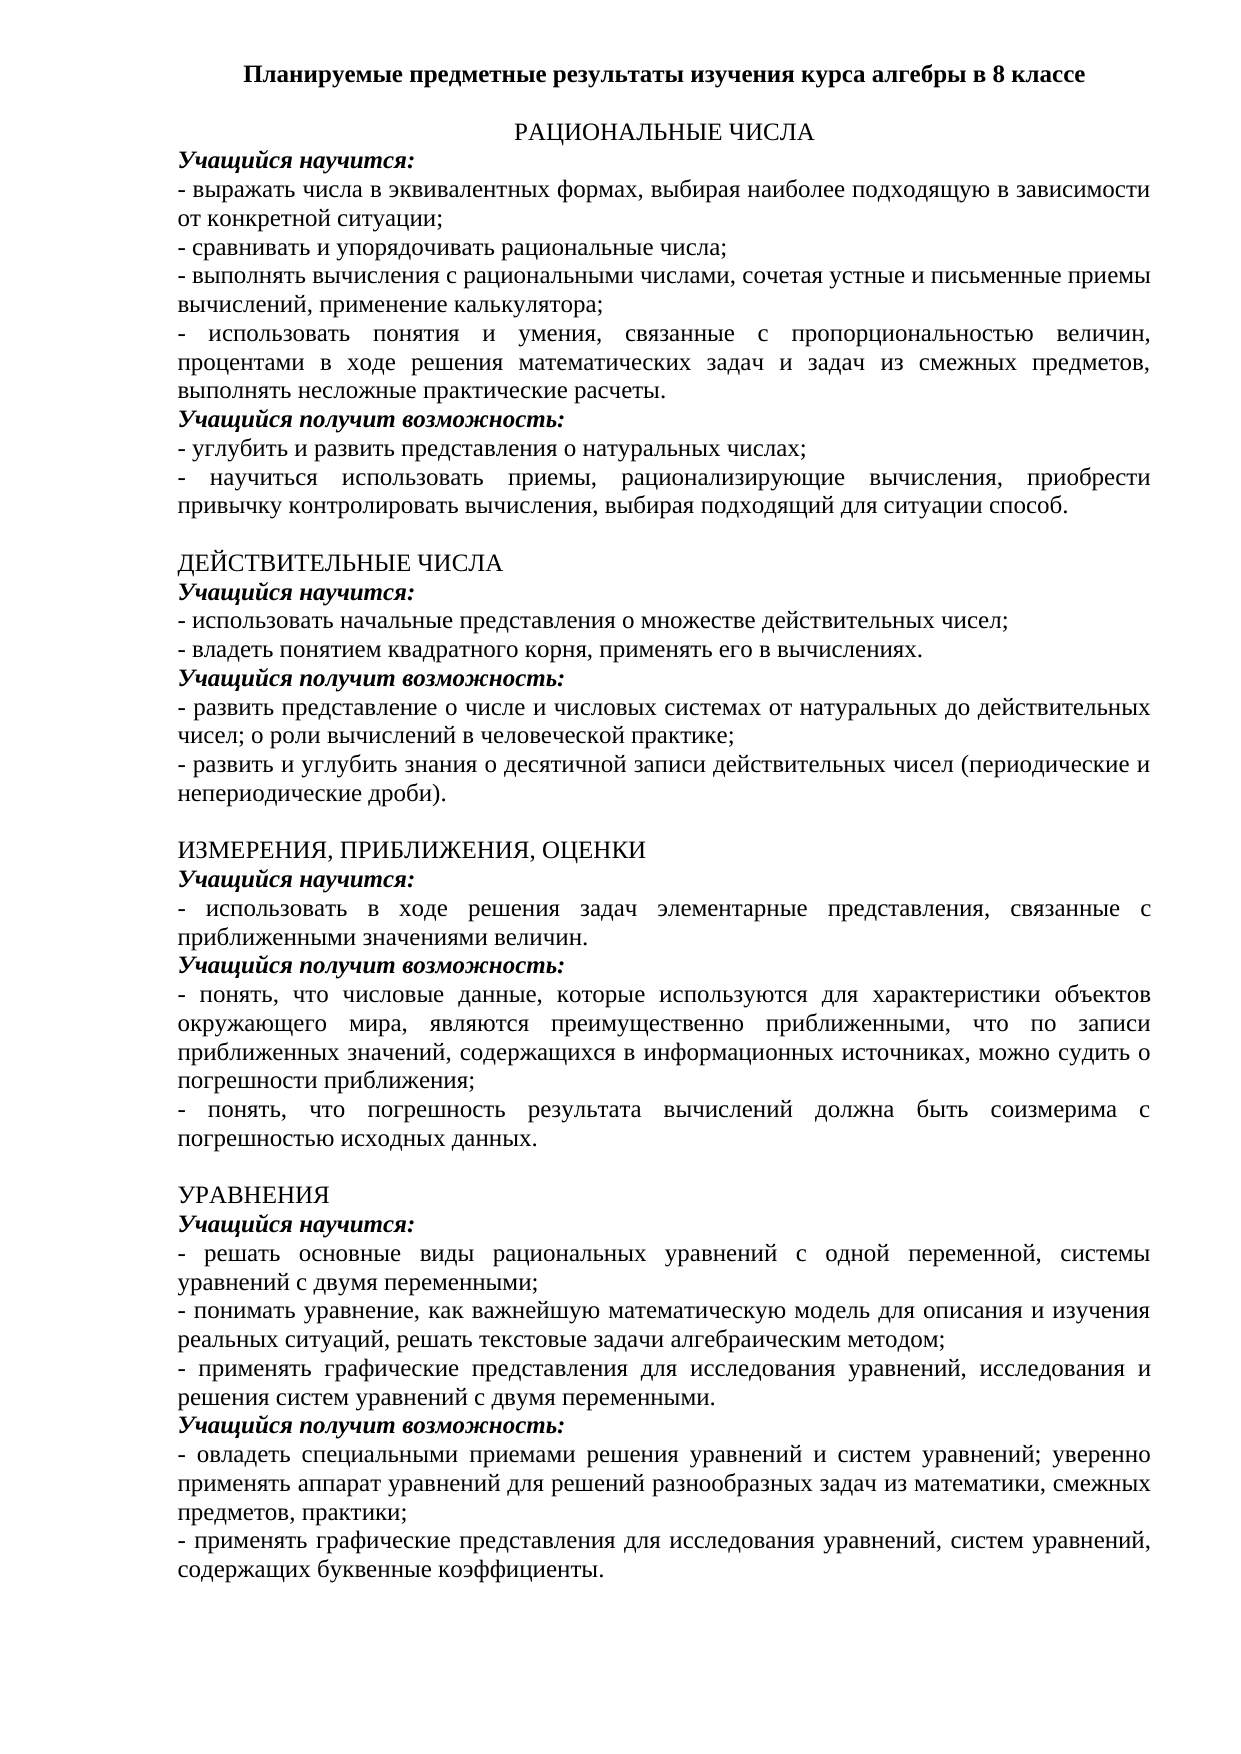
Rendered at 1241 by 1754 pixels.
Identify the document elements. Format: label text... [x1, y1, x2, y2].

text ИЗМЕРЕНИЯ, ПРИБЛИЖЕНИЯ, ОЦЕНКИ [177, 835, 1152, 864]
text - развить и углубить знания о десятичной записи действительных чисел (периодические и непериодические дроби). [177, 749, 1152, 807]
text Учащийся научится: [177, 1209, 1152, 1238]
text Учащийся научится: [177, 145, 1152, 174]
text - сравнивать и упорядочивать рациональные числа; [177, 232, 1152, 260]
text - применять графические представления для исследования уравнений, исследования и решения систем уравнений с двумя переменными. [177, 1353, 1152, 1410]
text - решать основные виды рациональных уравнений с одной переменной, системы уравнений с двумя переменными; [177, 1238, 1152, 1295]
text Учащийся научится: [177, 577, 1152, 605]
text - применять графические представления для исследования уравнений, систем уравнений, содержащих буквенные коэффициенты. [177, 1525, 1152, 1583]
text - использовать начальные представления о множестве действительных чисел; [177, 605, 1152, 634]
text Учащийся получит возможность: [177, 663, 1152, 692]
text Учащийся получит возможность: [177, 404, 1152, 433]
text - выполнять вычисления с рациональными числами, сочетая устные и письменные приемы вычислений, применение калькулятора; [177, 260, 1152, 318]
text Учащийся научится: [177, 864, 1152, 893]
text - овладеть специальными приемами решения уравнений и систем уравнений; уверенно применять аппарат уравнений для решений разнообразных задач из математики, смежных предметов, практики; [177, 1439, 1152, 1525]
text Учащийся получит возможность: [177, 950, 1152, 979]
text Планируемые предметные результаты изучения курса алгебры в 8 классе [177, 59, 1152, 88]
text ДЕЙСТВИТЕЛЬНЫЕ ЧИСЛА [177, 548, 1152, 577]
text - понять, что числовые данные, которые используются для характеристики объектов окружающего мира, являются преимущественно приближенными, что по записи приближенных значений, содержащихся в информационных источниках, можно судить о погрешности приближения; [177, 979, 1152, 1094]
text - научиться использовать приемы, рационализирующие вычисления, приобрести привычку контролировать вычисления, выбирая подходящий для ситуации способ. [177, 462, 1152, 519]
text - использовать понятия и умения, связанные с пропорциональностью величин, процентами в ходе решения математических задач и задач из смежных предметов, выполнять несложные практические расчеты. [177, 318, 1152, 404]
text - владеть понятием квадратного корня, применять его в вычислениях. [177, 634, 1152, 663]
text РАЦИОНАЛЬНЫЕ ЧИСЛА [177, 117, 1152, 145]
text - углубить и развить представления о натуральных числах; [177, 433, 1152, 462]
text - понимать уравнение, как важнейшую математическую модель для описания и изучения реальных ситуаций, решать текстовые задачи алгебраическим методом; [177, 1295, 1152, 1353]
text - понять, что погрешность результата вычислений должна быть соизмерима с погрешностью исходных данных. [177, 1094, 1152, 1152]
text Учащийся получит возможность: [177, 1410, 1152, 1439]
text - развить представление о числе и числовых системах от натуральных до действительных чисел; о роли вычислений в человеческой практике; [177, 692, 1152, 749]
text УРАВНЕНИЯ [177, 1180, 1152, 1209]
text - выражать числа в эквивалентных формах, выбирая наиболее подходящую в зависимости от конкретной ситуации; [177, 174, 1152, 232]
text - использовать в ходе решения задач элементарные представления, связанные с приближенными значениями величин. [177, 893, 1152, 950]
